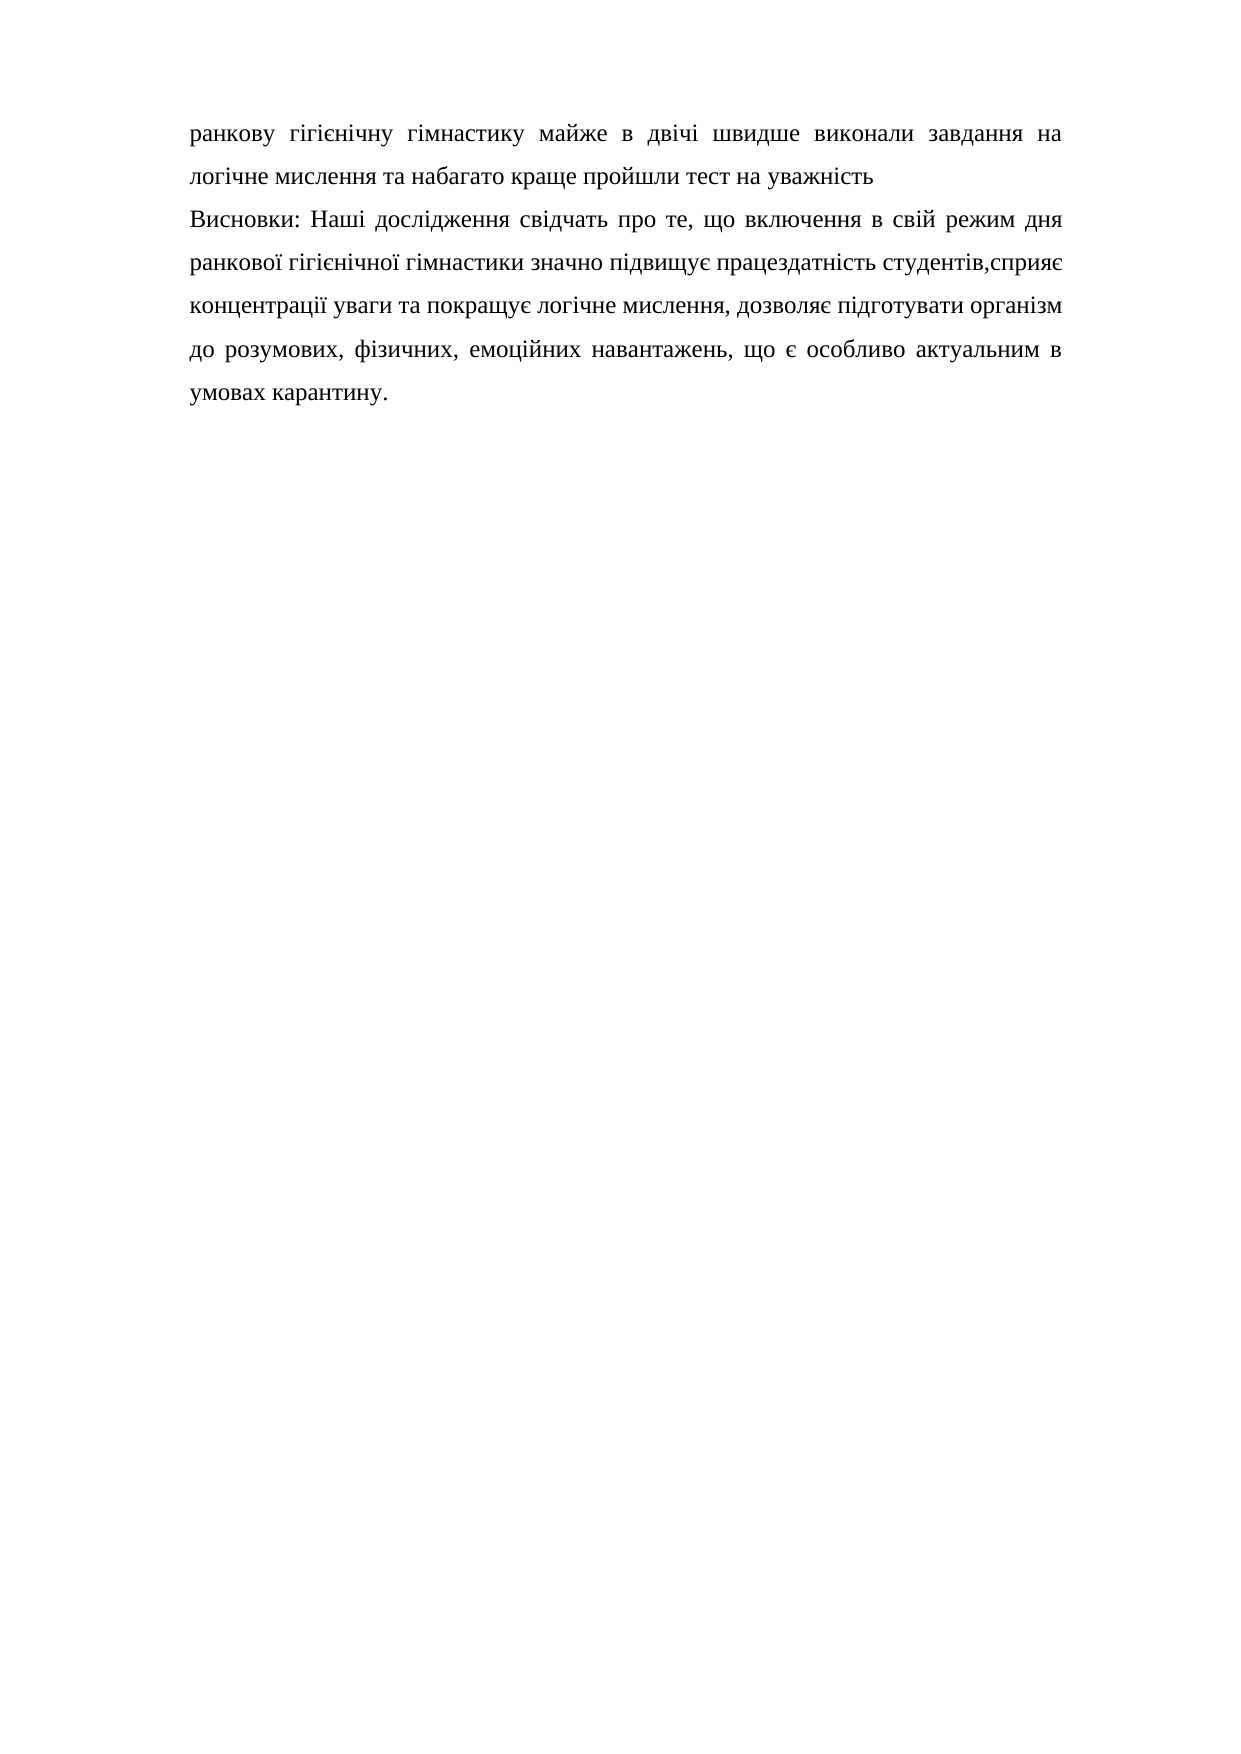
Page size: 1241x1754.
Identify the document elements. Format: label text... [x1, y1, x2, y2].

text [189, 118, 1063, 190]
text Висновки: Наші дослідження свідчать про те, що включення в свій режим дня ранкової гігієнічної гімнастики значно підвищує працездатність студентів,сприяє концентрації уваги та покращує логічне мислення, дозволяє підготувати організм до розумових, фізичних, емоційних навантажень, що є особливо актуальним в умовах карантину. [189, 204, 1063, 406]
